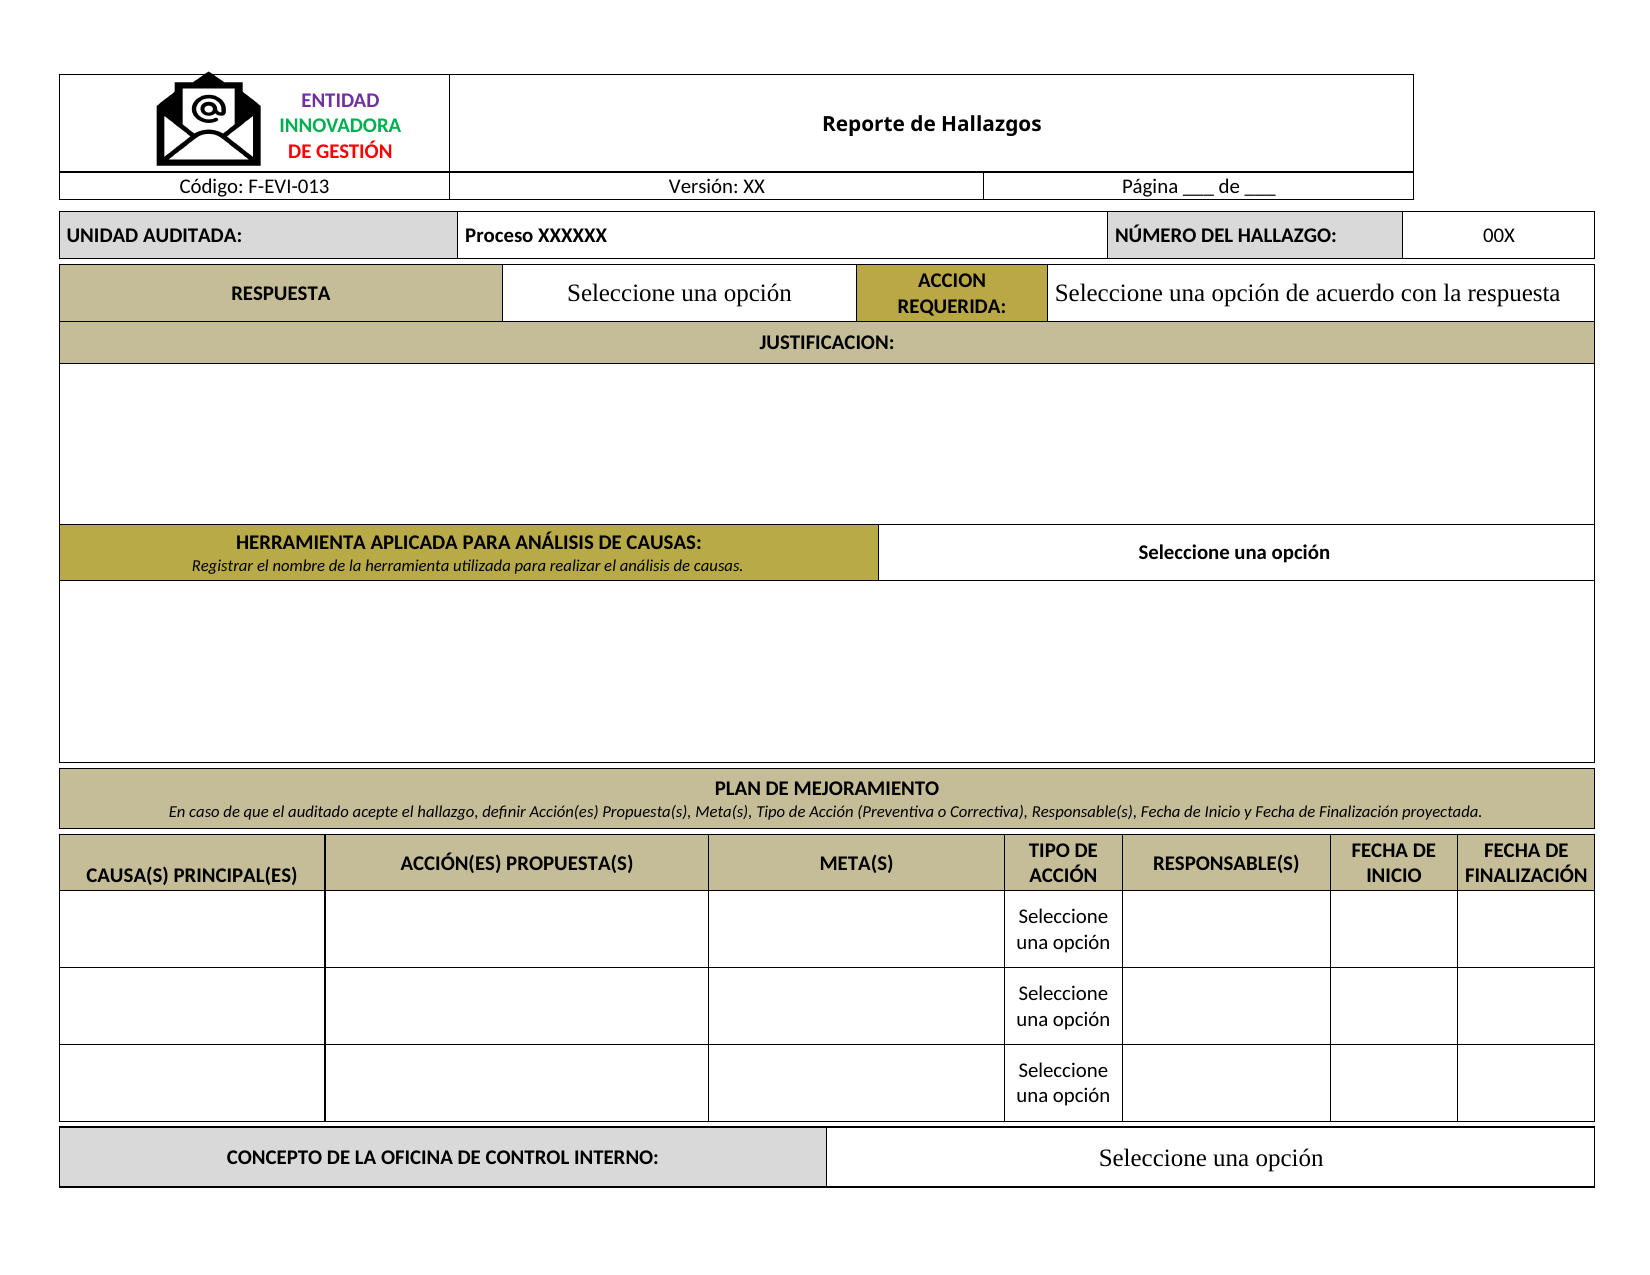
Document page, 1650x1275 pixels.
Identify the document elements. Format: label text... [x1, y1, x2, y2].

table_cell [60, 581, 1594, 762]
table_header RESPONSABLE(S) [1123, 835, 1330, 890]
picture [146, 75, 271, 170]
table_header CAUSA(S) PRINCIPAL(ES) [60, 835, 324, 890]
table_cell [60, 364, 1594, 523]
table_header META(S) [709, 835, 1004, 890]
table_cell [1123, 968, 1330, 1044]
table_cell ACCION REQUERIDA: [857, 265, 1047, 321]
table_cell [709, 1045, 1004, 1121]
table_cell [1458, 891, 1594, 967]
table_header FECHA DE FINALIZACIÓN [1458, 835, 1594, 890]
table_header CONCEPTO DE LA OFICINA DE CONTROL INTERNO: [60, 1128, 826, 1186]
table_cell [1331, 1045, 1457, 1121]
table_cell [326, 891, 708, 967]
table_cell HERRAMIENTA APLICADA PARA ANÁLISIS DE CAUSAS: Registrar el nombre de la herramienta utilizada para realizar el análisis de causas. [60, 525, 878, 580]
table_cell [879, 525, 1594, 580]
table_cell [1005, 1045, 1122, 1121]
table_header FECHA DE INICIO [1331, 835, 1457, 890]
table_cell [709, 891, 1004, 967]
table_cell [1123, 891, 1330, 967]
table_cell [1331, 968, 1457, 1044]
table_cell RESPUESTA [60, 265, 502, 321]
table_cell [1331, 891, 1457, 967]
table_cell [60, 891, 324, 967]
table_cell [1458, 1045, 1594, 1121]
table_cell [326, 968, 708, 1044]
table_header PLAN DE MEJORAMIENTO En caso de que el auditado acepte el hallazgo, definir Acción(es) Propuesta(s), Meta(s), Tipo de Acción (Preventiva o Correctiva), Responsable(s), Fecha de Inicio y Fecha de Finalización proyectada. [60, 769, 1594, 828]
table_header ACCIÓN(ES) PROPUESTA(S) [326, 835, 708, 890]
table_cell [1005, 891, 1122, 967]
table_cell [60, 968, 324, 1044]
table_cell [1458, 968, 1594, 1044]
table_header TIPO DE ACCIÓN [1005, 835, 1122, 890]
table_cell [709, 968, 1004, 1044]
table_cell [1005, 968, 1122, 1044]
table_cell [60, 1045, 324, 1121]
table_cell [326, 1045, 708, 1121]
picture [146, 67, 271, 74]
table_cell [1123, 1045, 1330, 1121]
table_cell JUSTIFICACION: [60, 322, 1594, 363]
